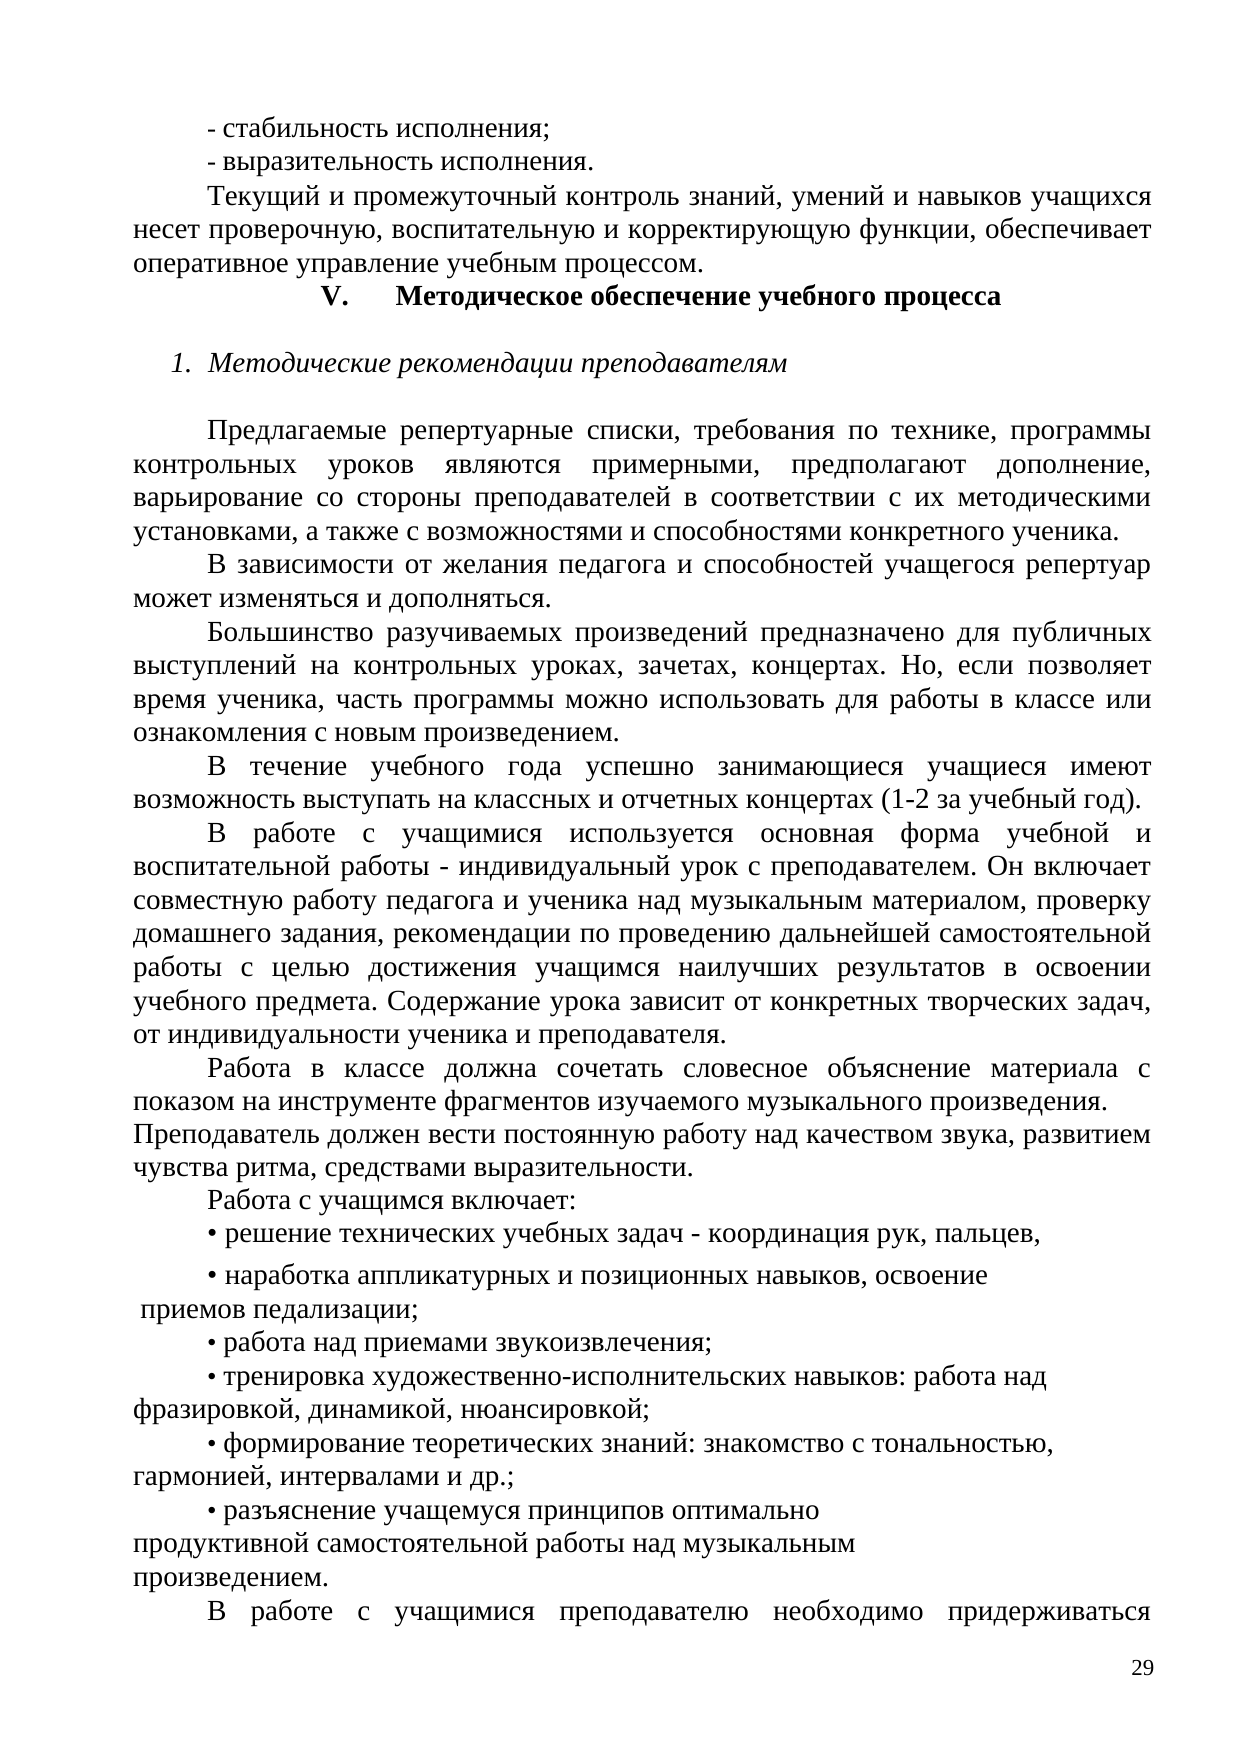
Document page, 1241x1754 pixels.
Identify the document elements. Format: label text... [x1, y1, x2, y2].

text Работа с учащимся включает: [207, 1183, 1211, 1216]
list работа над приемами звукоизвлечения; [207, 1324, 1211, 1358]
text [133, 1593, 1151, 1626]
text В течение учебного года успешно занимающиеся учащиеся имеют возможность выступать на классных и отчетных концертах (1-2 за учебный год). [133, 748, 1152, 815]
text Работа в классе должна сочетать словесное объяснение материала с показом на инструменте фрагментов изучаемого музыкального произведения. [133, 1050, 1152, 1117]
list формирование теоретических знаний: знакомство с тональностью, гармонией, интервалами и др.; [133, 1425, 1054, 1492]
list стабильность исполнения; [207, 110, 1211, 144]
list решение технических учебных задач - координация рук, пальцев, [207, 1216, 1211, 1249]
text Преподаватель должен вести постоянную работу над качеством звука, развитием чувства ритма, средствами выразительности. [133, 1117, 1152, 1183]
list Методические рекомендации преподавателям [170, 345, 1211, 379]
text Текущий и промежуточный контроль знаний, умений и навыков учащихся несет проверочную, воспитательную и корректирующую функции, обеспечивает оперативное управление учебным процессом. [133, 178, 1153, 278]
text Предлагаемые репертуарные списки, требования по технике, программы контрольных уроков являются примерными, предполагают дополнение, варьирование со стороны преподавателей в соответствии с их методическими установками, а также с возможностями и способностями конкретного ученика. [133, 412, 1152, 547]
list наработка аппликатурных и позиционных навыков, освоение приемов педализации; [140, 1257, 1101, 1324]
subtitle Методическое обеспечение учебного процесса [320, 278, 1211, 312]
text В зависимости от желания педагога и способностей учащегося репертуар может изменяться и дополняться. [133, 547, 1152, 614]
text Большинство разучиваемых произведений предназначено для публичных выступлений на контрольных уроках, зачетах, концертах. Но, если позволяет время ученика, часть программы можно использовать для работы в классе или ознакомления с новым произведением. [133, 614, 1153, 748]
list разъяснение учащемуся принципов оптимально продуктивной самостоятельной работы над музыкальным произведением. [133, 1492, 1003, 1593]
list тренировка художественно-исполнительских навыков: работа над фразировкой, динамикой, нюансировкой; [133, 1358, 1047, 1425]
text В работе с учащимися используется основная форма учебной и воспитательной работы - индивидуальный урок с преподавателем. Он включает совместную работу педагога и ученика над музыкальным материалом, проверку домашнего задания, рекомендации по проведению дальнейшей самостоятельной работы с целью достижения учащимся наилучших результатов в освоении учебного предмета. Содержание урока зависит от конкретных творческих задач, от индивидуальности ученика и преподавателя. [133, 815, 1152, 1050]
list выразительность исполнения. [207, 144, 1211, 178]
